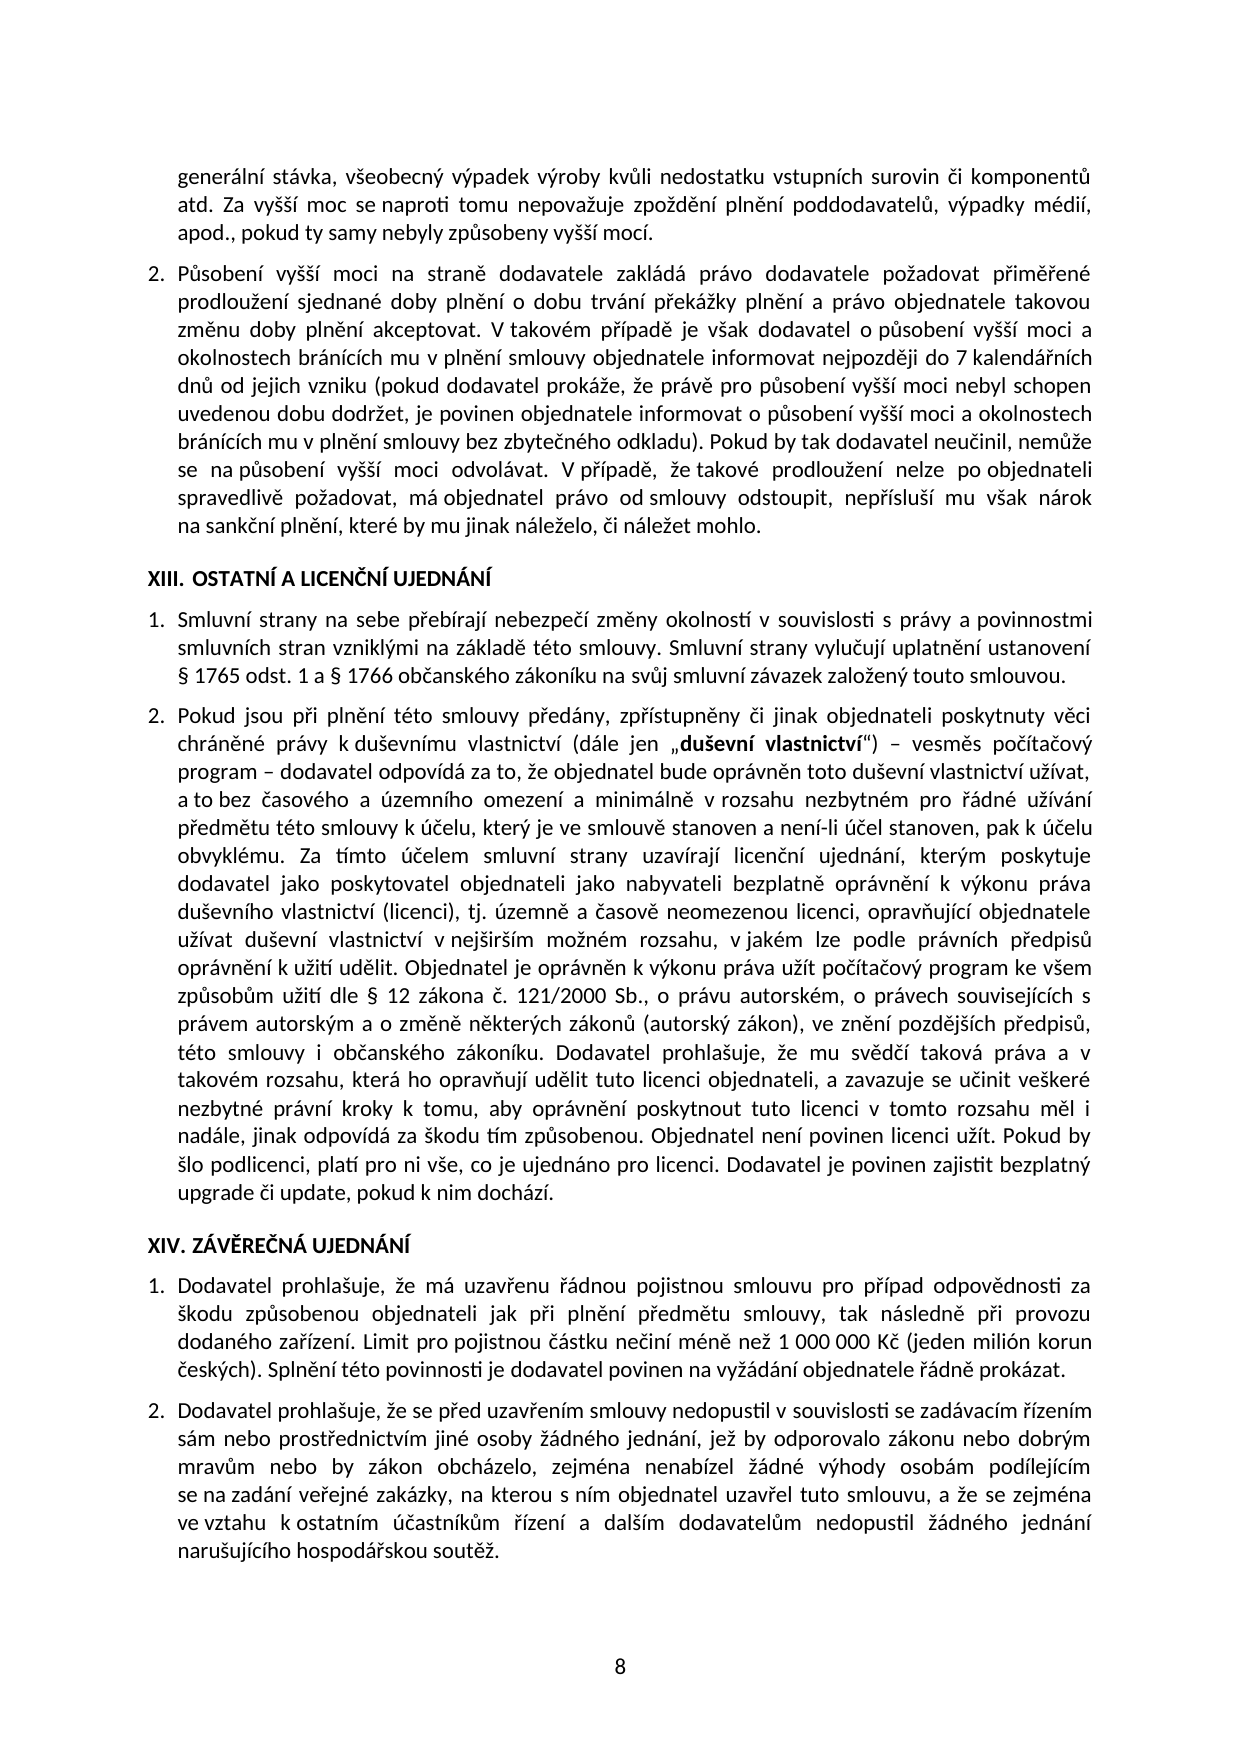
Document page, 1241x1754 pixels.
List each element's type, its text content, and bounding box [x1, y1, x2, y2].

list OSTATNÍ A LICENČNÍ UJEDNÁNÍ [148, 564, 1093, 592]
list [148, 162, 1093, 247]
list Pokud jsou při plnění této smlouvy předány, zpřístupněny či jinak objednateli poskytnuty věci chráněné právy k duševnímu vlastnictví (dále jen „duševní vlastnictví“) – vesměs počítačový program – dodavatel odpovídá za to, že objednatel bude oprávněn toto duševní vlastnictví užívat, a to bez časového a územního omezení a minimálně v rozsahu nezbytném pro řádné užívání předmětu této smlouvy k účelu, který je ve smlouvě stanoven a není-li účel stanoven, pak k účelu obvyklému. Za tímto účelem smluvní strany uzavírají licenční ujednání, kterým poskytuje dodavatel jako poskytovatel objednateli jako nabyvateli bezplatně oprávnění k výkonu práva duševního vlastnictví (licenci), tj. územně a časově neomezenou licenci, opravňující objednatele užívat duševní vlastnictví v nejširším možném rozsahu, v jakém lze podle právních předpisů oprávnění k užití udělit. Objednatel je oprávněn k výkonu práva užít počítačový program ke všem způsobům užití dle § 12 zákona č. 121/2000 Sb., o právu autorském, o právech souvisejících s právem autorským a o změně některých zákonů (autorský zákon), ve znění pozdějších předpisů, této smlouvy i občanského zákoníku. Dodavatel prohlašuje, že mu svědčí taková práva a v takovém rozsahu, která ho opravňují udělit tuto licenci objednateli, a zavazuje se učinit veškeré nezbytné právní kroky k tomu, aby oprávnění poskytnout tuto licenci v tomto rozsahu měl i nadále, jinak odpovídá za škodu tím způsobenou. Objednatel není povinen licenci užít. Pokud by šlo podlicenci, platí pro ni vše, co je ujednáno pro licenci. Dodavatel je povinen zajistit bezplatný upgrade či update, pokud k nim dochází. [148, 701, 1093, 1206]
list Dodavatel prohlašuje, že se před uzavřením smlouvy nedopustil v souvislosti se zadávacím řízením sám nebo prostřednictvím jiné osoby žádného jednání, jež by odporovalo zákonu nebo dobrým mravům nebo by zákon obcházelo, zejména nenabízel žádné výhody osobám podílejícím se na zadání veřejné zakázky, na kterou s ním objednatel uzavřel tuto smlouvu, a že se zejména ve vztahu k ostatním účastníkům řízení a dalším dodavatelům nedopustil žádného jednání narušujícího hospodářskou soutěž. [148, 1396, 1093, 1564]
list Smluvní strany na sebe přebírají nebezpečí změny okolností v souvislosti s právy a povinnostmi smluvních stran vzniklými na základě této smlouvy. Smluvní strany vylučují uplatnění ustanovení § 1765 odst. 1 a § 1766 občanského zákoníku na svůj smluvní závazek založený touto smlouvou. [148, 605, 1093, 689]
list Působení vyšší moci na straně dodavatele zakládá právo dodavatele požadovat přiměřené prodloužení sjednané doby plnění o dobu trvání překážky plnění a právo objednatele takovou změnu doby plnění akceptovat. V takovém případě je však dodavatel o působení vyšší moci a okolnostech bránících mu v plnění smlouvy objednatele informovat nejpozději do 7 kalendářních dnů od jejich vzniku (pokud dodavatel prokáže, že právě pro působení vyšší moci nebyl schopen uvedenou dobu dodržet, je povinen objednatele informovat o působení vyšší moci a okolnostech bránících mu v plnění smlouvy bez zbytečného odkladu). Pokud by tak dodavatel neučinil, nemůže se na působení vyšší moci odvolávat. V případě, že takové prodloužení nelze po objednateli spravedlivě požadovat, má objednatel právo od smlouvy odstoupit, nepřísluší mu však nárok na sankční plnění, které by mu jinak náleželo, či náležet mohlo. [148, 259, 1093, 539]
list Dodavatel prohlašuje, že má uzavřenu řádnou pojistnou smlouvu pro případ odpovědnosti za škodu způsobenou objednateli jak při plnění předmětu smlouvy, tak následně při provozu dodaného zařízení. Limit pro pojistnou částku nečiní méně než 1 000 000 Kč (jeden milión korun českých). Splnění této povinnosti je dodavatel povinen na vyžádání objednatele řádně prokázat. [148, 1271, 1093, 1383]
list ZÁVĚREČNÁ UJEDNÁNÍ [148, 1231, 1093, 1259]
